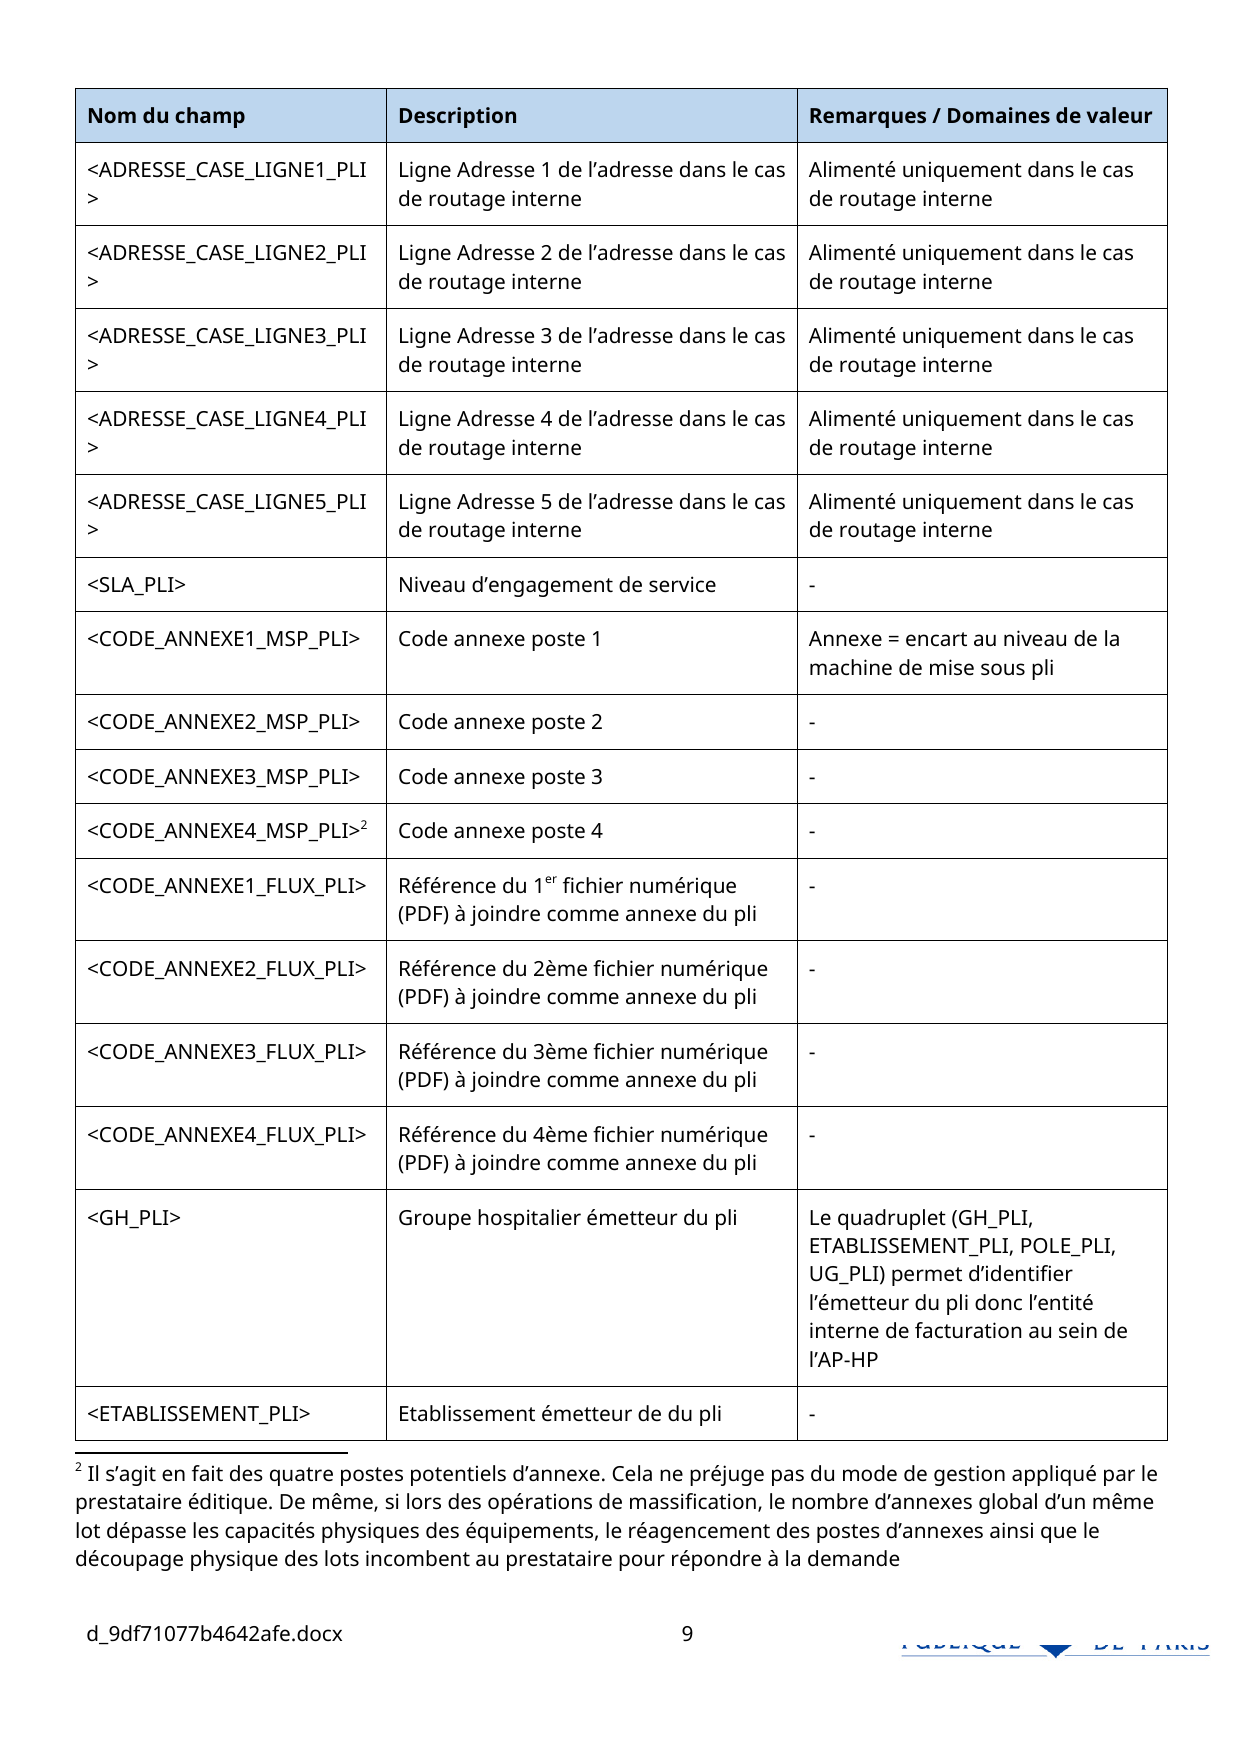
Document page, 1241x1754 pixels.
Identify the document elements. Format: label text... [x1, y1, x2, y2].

table_cell Code annexe poste 2 [387, 695, 797, 748]
table_cell Alimenté uniquement dans le cas de routage interne [798, 226, 1167, 308]
table_cell Code annexe poste 4 [387, 804, 797, 857]
table_cell - [798, 1024, 1167, 1106]
table_cell <CODE_ANNEXE4_FLUX_PLI> [76, 1107, 386, 1189]
table_cell Ligne Adresse 3 de l’adresse dans le cas de routage interne [387, 309, 797, 391]
table_cell Ligne Adresse 2 de l’adresse dans le cas de routage interne [387, 226, 797, 308]
table_cell Ligne Adresse 5 de l’adresse dans le cas de routage interne [387, 475, 797, 557]
table_header Remarques / Domaines de valeur [798, 89, 1167, 142]
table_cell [798, 143, 1167, 225]
table_cell <CODE_ANNEXE4_MSP_PLI> [76, 804, 386, 857]
table_cell <CODE_ANNEXE2_MSP_PLI> [76, 695, 386, 748]
table_cell - [798, 750, 1167, 803]
table_cell <CODE_ANNEXE1_FLUX_PLI> [76, 859, 386, 940]
table_header Description [387, 89, 797, 142]
table_cell Code annexe poste 3 [387, 750, 797, 803]
table_cell <ADRESSE_CASE_LIGNE3_PLI> [76, 309, 386, 391]
table_cell <ADRESSE_CASE_LIGNE4_PLI> [76, 392, 386, 474]
table_cell <ETABLISSEMENT_PLI> [76, 1387, 386, 1440]
table_cell Référence du 2ème fichier numérique (PDF) à joindre comme annexe du pli [387, 941, 797, 1023]
table_cell Le quadruplet (GH_PLI, ETABLISSEMENT_PLI, POLE_PLI, UG_PLI) permet d’identifier l’émetteur du pli donc l’entité interne de facturation au sein de l’AP-HP [798, 1190, 1167, 1386]
picture [765, 1645, 1227, 1665]
table_cell <CODE_ANNEXE1_MSP_PLI> [76, 612, 386, 694]
table_cell Groupe hospitalier émetteur du pli [387, 1190, 797, 1386]
table_cell - [798, 804, 1167, 857]
table_cell <CODE_ANNEXE3_FLUX_PLI> [76, 1024, 386, 1106]
table_cell Référence du 3ème fichier numérique (PDF) à joindre comme annexe du pli [387, 1024, 797, 1106]
table_cell <CODE_ANNEXE3_MSP_PLI> [76, 750, 386, 803]
table_cell <GH_PLI> [76, 1190, 386, 1386]
table_header Nom du champ [76, 89, 386, 142]
table_cell - [798, 941, 1167, 1023]
table_cell Etablissement émetteur de du pli [387, 1387, 797, 1440]
table_cell Référence du 1er fichier numérique (PDF) à joindre comme annexe du pli [387, 859, 797, 940]
table_cell Niveau d’engagement de service [387, 558, 797, 611]
table_cell - [798, 1387, 1167, 1440]
table_cell <SLA_PLI> [76, 558, 386, 611]
table_cell Référence du 4ème fichier numérique (PDF) à joindre comme annexe du pli [387, 1107, 797, 1189]
table_cell - [798, 1107, 1167, 1189]
table_cell <ADRESSE_CASE_LIGNE2_PLI> [76, 226, 386, 308]
table_cell <CODE_ANNEXE2_FLUX_PLI> [76, 941, 386, 1023]
table_cell Alimenté uniquement dans le cas de routage interne [798, 392, 1167, 474]
table_cell - [798, 695, 1167, 748]
table_cell Annexe = encart au niveau de la machine de mise sous pli [798, 612, 1167, 694]
table_cell - [798, 859, 1167, 940]
table_cell Code annexe poste 1 [387, 612, 797, 694]
table_cell Ligne Adresse 1 de l’adresse dans le cas de routage interne [387, 143, 797, 225]
table_cell Ligne Adresse 4 de l’adresse dans le cas de routage interne [387, 392, 797, 474]
table_cell - [798, 558, 1167, 611]
table_cell <ADRESSE_CASE_LIGNE1_PLI> [76, 143, 386, 225]
table_cell Alimenté uniquement dans le cas de routage interne [798, 309, 1167, 391]
table_cell Alimenté uniquement dans le cas de routage interne [798, 475, 1167, 557]
table_cell <ADRESSE_CASE_LIGNE5_PLI> [76, 475, 386, 557]
